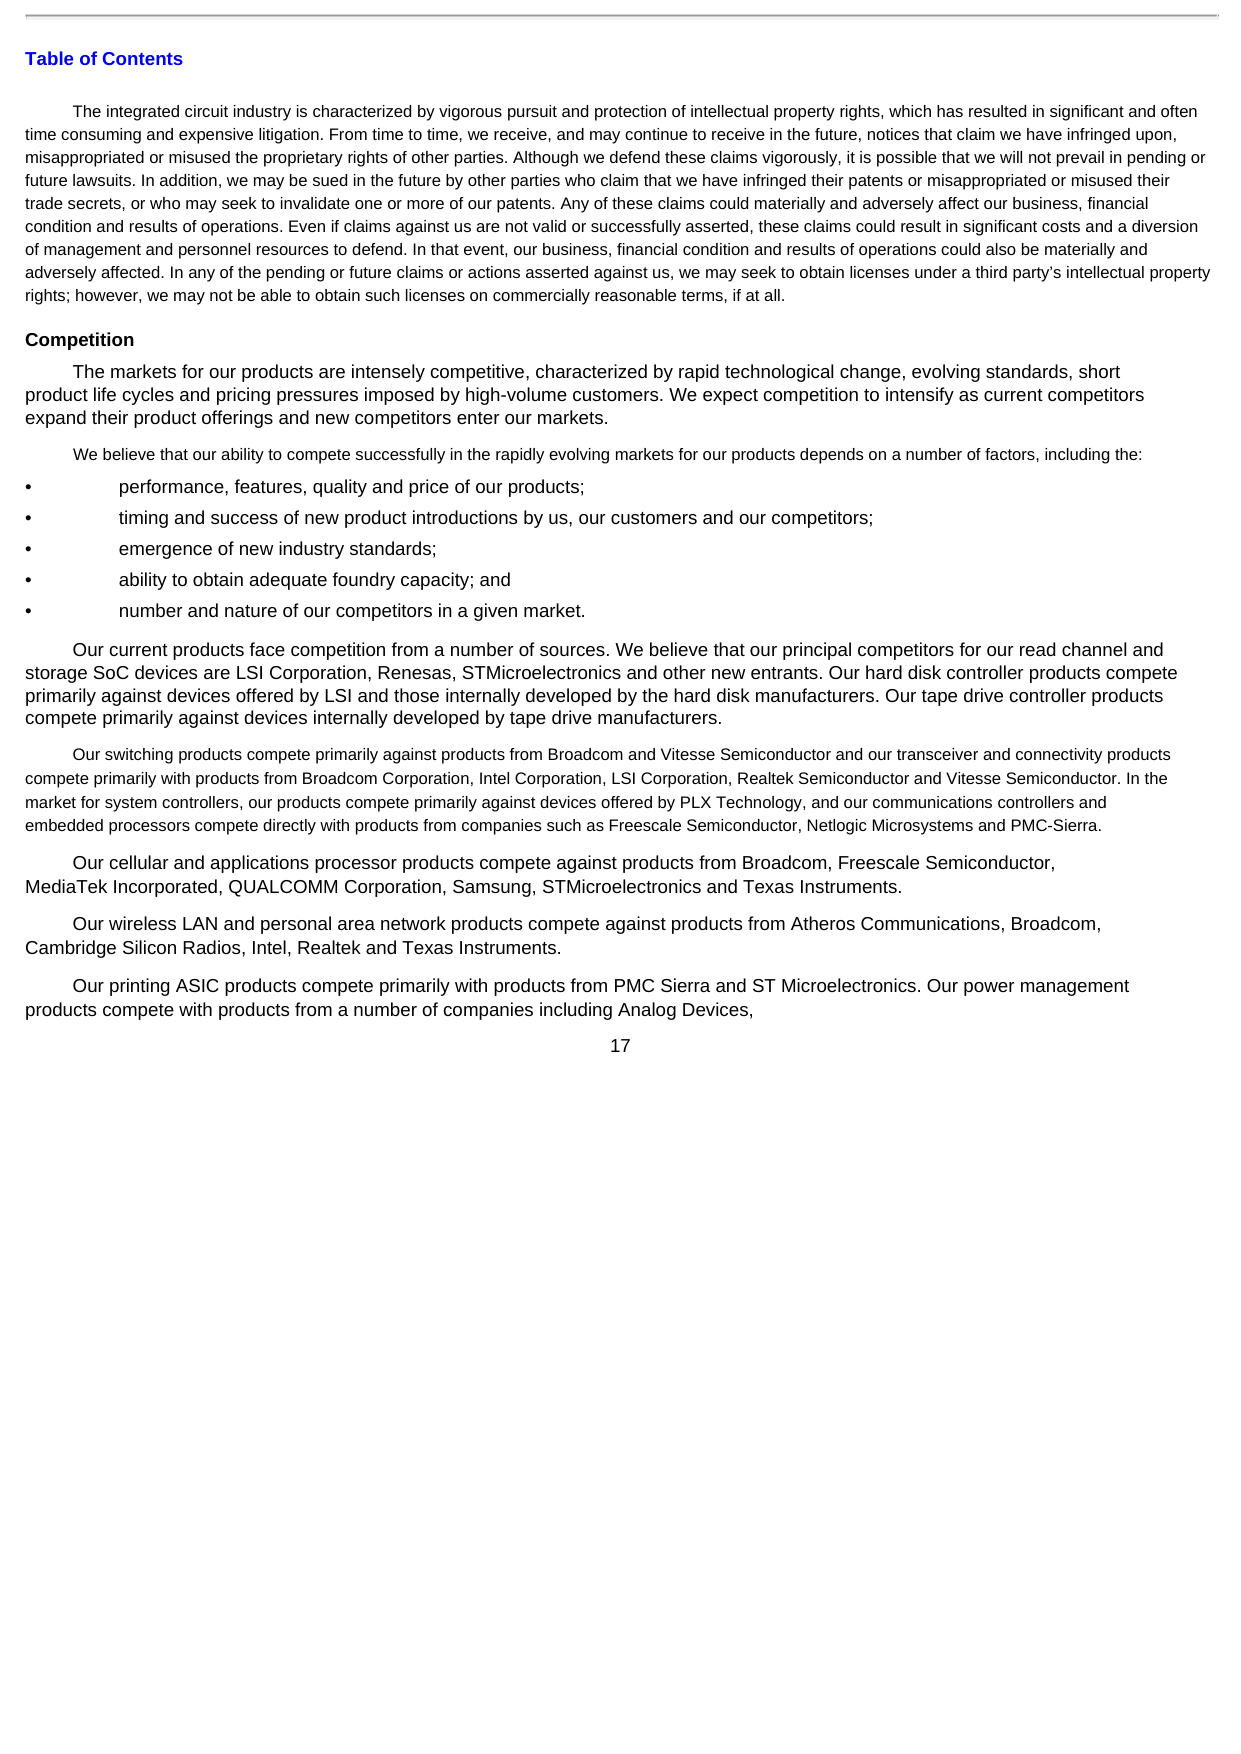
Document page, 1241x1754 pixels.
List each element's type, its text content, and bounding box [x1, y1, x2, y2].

text Competition [25, 329, 1211, 350]
text 17 [25, 1034, 1215, 1056]
text Table of Contents [25, 48, 1211, 69]
list timing and success of new product introductions by us, our customers and our competitors; [25, 507, 1211, 528]
list emergence of new industry standards; [25, 537, 1211, 559]
list performance, features, quality and price of our products; [25, 476, 1211, 497]
text The integrated circuit industry is characterized by vigorous pursuit and protection of intellectual property rights, which has resulted in significant and often time consuming and expensive litigation. From time to time, we receive, and may continue to receive in the future, notices that claim we have infringed upon, misappropriated or misused the proprietary rights of other parties. Although we defend these claims vigorously, it is possible that we will not prevail in pending or future lawsuits. In addition, we may be sued in the future by other parties who claim that we have infringed their patents or misappropriated or misused their trade secrets, or who may seek to invalidate one or more of our patents. Any of these claims could materially and adversely affect our business, financial condition and results of operations. Even if claims against us are not valid or successfully asserted, these claims could result in significant costs and a diversion of management and personnel resources to defend. In that event, our business, financial condition and results of operations could also be materially and adversely affected. In any of the pending or future claims or actions asserted against us, we may seek to obtain licenses under a third party’s intellectual property rights; however, we may not be able to obtain such licenses on commercially reasonable terms, if at all. [25, 102, 1211, 305]
list ability to obtain adequate foundry capacity; and [25, 568, 1211, 590]
text Our switching products compete primarily against products from Broadcom and Vitesse Semiconductor and our transceiver and connectivity products compete primarily with products from Broadcom Corporation, Intel Corporation, LSI Corporation, Realtek Semiconductor and Vitesse Semiconductor. In the market for system controllers, our products compete primarily against devices offered by PLX Technology, and our communications controllers and embedded processors compete directly with products from companies such as Freescale Semiconductor, Netlogic Microsystems and PMC-Sierra. [25, 745, 1190, 835]
text Our current products face competition from a number of sources. We believe that our principal competitors for our read channel and storage SoC devices are LSI Corporation, Renesas, STMicroelectronics and other new entrants. Our hard disk controller products compete primarily against devices offered by LSI and those internally developed by the hard disk manufacturers. Our tape drive controller products compete primarily against devices internally developed by tape drive manufacturers. [25, 639, 1207, 729]
text Our printing ASIC products compete primarily with products from PMC Sierra and ST Microelectronics. Our power management products compete with products from a number of companies including Analog Devices, [25, 974, 1197, 1020]
text Our cellular and applications processor products compete against products from Broadcom, Freescale Semiconductor, MediaTek Incorporated, QUALCOMM Corporation, Samsung, STMicroelectronics and Texas Instruments. [25, 852, 1117, 897]
text We believe that our ability to compete successfully in the rapidly evolving markets for our products depends on a number of factors, including the: [73, 445, 1211, 464]
text Our wireless LAN and personal area network products compete against products from Atheros Communications, Broadcom, Cambridge Silicon Radios, Intel, Realtek and Texas Instruments. [25, 913, 1188, 958]
text The markets for our products are intensely competitive, characterized by rapid technological change, evolving standards, short product life cycles and pricing pressures imposed by high-volume customers. We expect competition to intensify as current competitors expand their product offerings and new competitors enter our markets. [25, 360, 1169, 428]
picture [23, 14, 1220, 21]
list number and nature of our competitors in a given market. [25, 599, 1211, 621]
